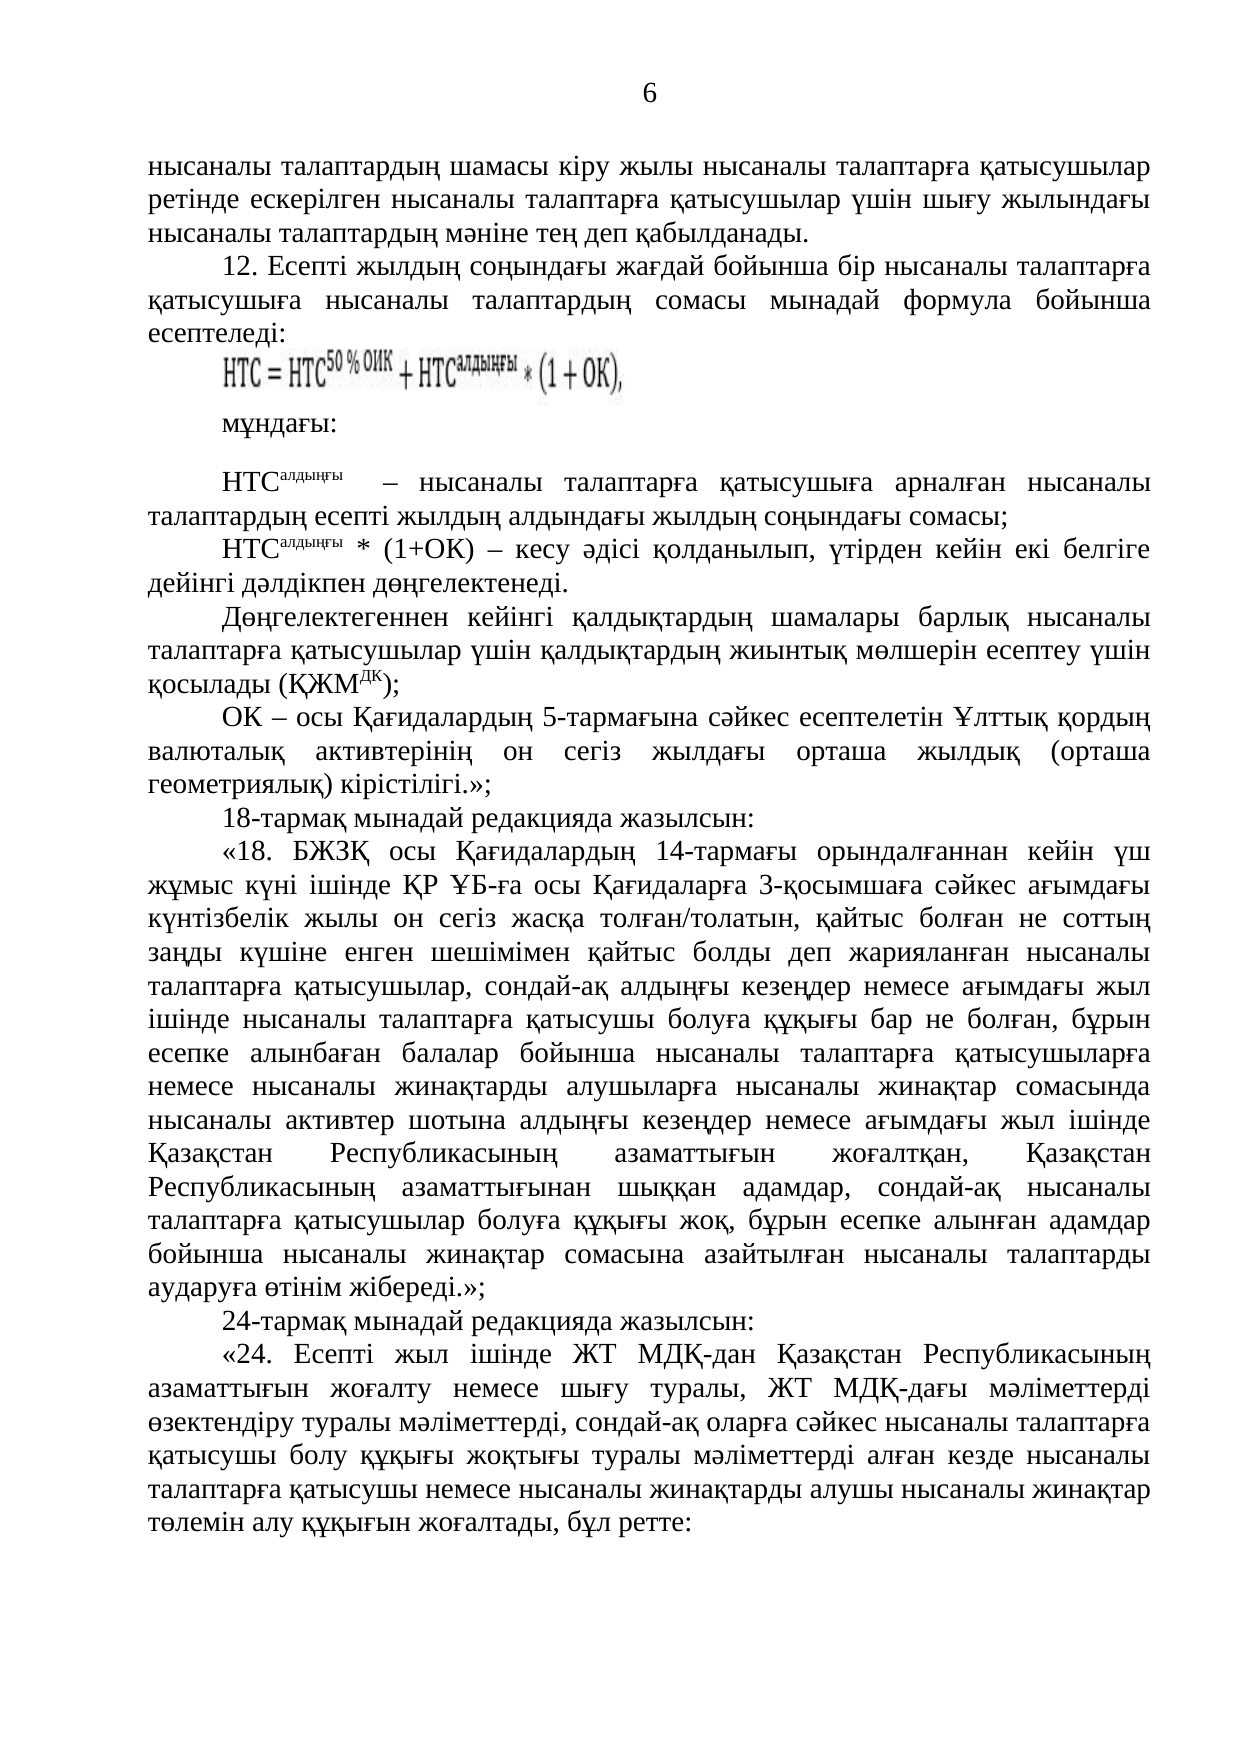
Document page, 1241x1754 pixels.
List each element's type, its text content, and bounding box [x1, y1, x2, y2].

text мұндағы: [148, 405, 1152, 439]
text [148, 148, 1152, 248]
text Дөңгелектегеннен кейінгі қалдықтардың шамалары барлық нысаналы талаптарға қатысушылар үшін қалдықтардың жиынтық мөлшерін есептеу үшін қосылады (ҚЖМДК); [148, 599, 1152, 699]
text НТСалдыңғы * (1+ОК) – кесу әдісі қолданылып, үтірден кейін екі белгіге дейінгі дәлдікпен дөңгелектенеді. [148, 532, 1152, 599]
text «24. Есепті жыл ішінде ЖТ МДҚ-дан Қазақстан Республикасының азаматтығын жоғалту немесе шығу туралы, ЖТ МДҚ-дағы мәліметтерді өзектендіру туралы мәліметтерді, сондай-ақ оларға сәйкес нысаналы талаптарға қатысушы болу құқығы жоқтығы туралы мәліметтерді алған кезде нысаналы талаптарға қатысушы немесе нысаналы жинақтарды алушы нысаналы жинақтар төлемін алу құқығын жоғалтады, бұл ретте: [148, 1337, 1152, 1538]
text 12. Есепті жылдың соңындағы жағдай бойынша бір нысаналы талаптарға қатысушыға нысаналы талаптардың сомасы мынадай формула бойынша есептеледі: [148, 248, 1152, 349]
text ОК – осы Қағидалардың 5-тармағына сәйкес есептелетін Ұлттық қордың валюталық активтерінің он сегіз жылдағы орташа жылдық (орташа геометриялық) кірістілігі.»; [148, 699, 1152, 800]
list 18-тармақ мынадай редакцияда жазылсын: [148, 800, 1152, 833]
text «18. БЖЗҚ осы Қағидалардың 14-тармағы орындалғаннан кейін үш жұмыс күні ішінде ҚР ҰБ-ға осы Қағидаларға 3-қосымшаға сәйкес ағымдағы күнтізбелік жылы он сегіз жасқа толған/толатын, қайтыс болған не соттың заңды күшіне енген шешімімен қайтыс болды деп жарияланған нысаналы талаптарға қатысушылар, сондай-ақ алдыңғы кезеңдер немесе ағымдағы жыл ішінде нысаналы талаптарға қатысушы болуға құқығы бар не болған, бұрын есепке алынбаған балалар бойынша нысаналы талаптарға қатысушыларға немесе нысаналы жинақтарды алушыларға нысаналы жинақтар сомасында нысаналы активтер шотына алдыңғы кезеңдер немесе ағымдағы жыл ішінде Қазақстан Республикасының азаматтығын жоғалтқан, Қазақстан Республикасының азаматтығынан шыққан адамдар, сондай-ақ нысаналы талаптарға қатысушылар болуға құқығы жоқ, бұрын есепке алынған адамдар бойынша нысаналы жинақтар сомасына азайтылған нысаналы талаптарды аударуға өтінім жібереді.»; [148, 833, 1152, 1303]
picture [221, 348, 625, 406]
list 24-тармақ мынадай редакцияда жазылсын: [148, 1303, 1152, 1337]
text НТСалдыңғы – нысаналы талаптарға қатысушыға арналған нысаналы талаптардың есепті жылдың алдындағы жылдың соңындағы сомасы; [148, 464, 1152, 532]
